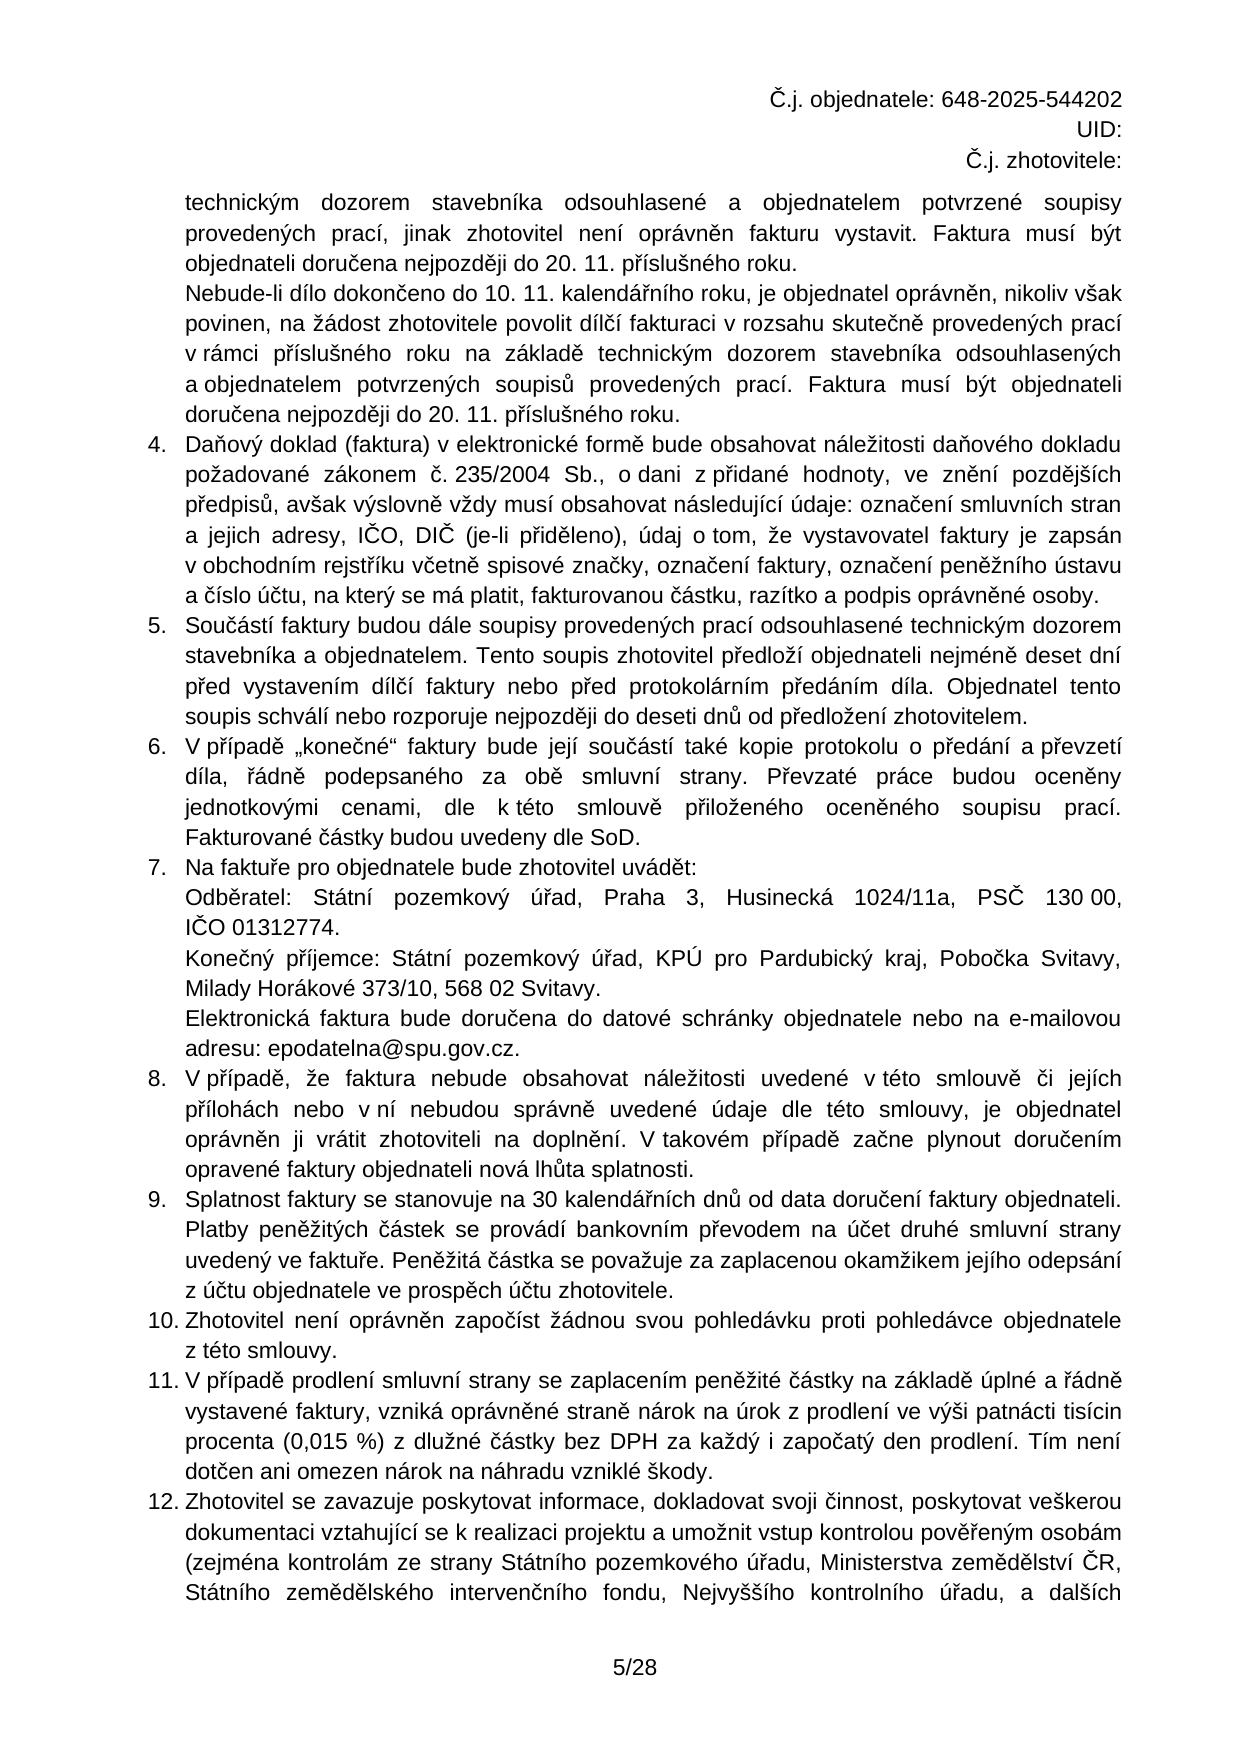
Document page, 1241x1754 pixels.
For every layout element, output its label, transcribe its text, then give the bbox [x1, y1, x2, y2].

list Zhotovitel není oprávněn započíst žádnou svou pohledávku proti pohledávce objednatele z této smlouvy. [148, 1307, 1122, 1364]
list V případě, že faktura nebude obsahovat náležitosti uvedené v této smlouvě či jejích přílohách nebo v ní nebudou správně uvedené údaje dle této smlouvy, je objednatel oprávněn ji vrátit zhotoviteli na doplnění. V takovém případě začne plynout doručením opravené faktury objednateli nová lhůta splatnosti. [148, 1065, 1122, 1182]
text Konečný příjemce: Státní pozemkový úřad, KPÚ pro Pardubický kraj, Pobočka Svitavy, Milady Horákové 373/10, 568 02 Svitavy. [185, 944, 1122, 1001]
text Nebude-li dílo dokončeno do 10. 11. kalendářního roku, je objednatel oprávněn, nikoliv však povinen, na žádost zhotovitele povolit dílčí fakturaci v rozsahu skutečně provedených prací v rámci příslušného roku na základě technickým dozorem stavebníka odsouhlasených a objednatelem potvrzených soupisů provedených prací. Faktura musí být objednateli doručena nejpozději do 20. 11. příslušného roku. [185, 280, 1122, 427]
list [148, 189, 1122, 276]
list V případě prodlení smluvní strany se zaplacením peněžité částky na základě úplné a řádně vystavené faktury, vzniká oprávněné straně nárok na úrok z prodlení ve výši patnácti tisícin procenta (0,015 %) z dlužné částky bez DPH za každý i započatý den prodlení. Tím není dotčen ani omezen nárok na náhradu vzniklé škody. [148, 1367, 1122, 1484]
text Odběratel: Státní pozemkový úřad, Praha 3, Husinecká 1024/11a, PSČ 130 00, IČO 01312774. [185, 884, 1122, 941]
list Daňový doklad (faktura) v elektronické formě bude obsahovat náležitosti daňového dokladu požadované zákonem č. 235/2004 Sb., o dani z přidané hodnoty, ve znění pozdějších předpisů, avšak výslovně vždy musí obsahovat následující údaje: označení smluvních stran a jejich adresy, IČO, DIČ (je-li přiděleno), údaj o tom, že vystavovatel faktury je zapsán v obchodním rejstříku včetně spisové značky, označení faktury, označení peněžního ústavu a číslo účtu, na který se má platit, fakturovanou částku, razítko a podpis oprávněné osoby. [148, 431, 1122, 608]
list V případě „konečné“ faktury bude její součástí také kopie protokolu o předání a převzetí díla, řádně podepsaného za obě smluvní strany. Převzaté práce budou oceněny jednotkovými cenami, dle k této smlouvě přiloženého oceněného soupisu prací. Fakturované částky budou uvedeny dle SoD. [148, 733, 1122, 850]
list Na faktuře pro objednatele bude zhotovitel uvádět: [148, 854, 1122, 880]
list Součástí faktury budou dále soupisy provedených prací odsouhlasené technickým dozorem stavebníka a objednatelem. Tento soupis zhotovitel předloží objednateli nejméně deset dní před vystavením dílčí faktury nebo před protokolárním předáním díla. Objednatel tento soupis schválí nebo rozporuje nejpozději do deseti dnů od předložení zhotovitelem. [148, 612, 1122, 729]
list Splatnost faktury se stanovuje na 30 kalendářních dnů od data doručení faktury objednateli. Platby peněžitých částek se provádí bankovním převodem na účet druhé smluvní strany uvedený ve faktuře. Peněžitá částka se považuje za zaplacenou okamžikem jejího odepsání z účtu objednatele ve prospěch účtu zhotovitele. [148, 1186, 1122, 1303]
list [148, 1488, 1122, 1605]
text Elektronická faktura bude doručena do datové schránky objednatele nebo na e-mailovou adresu: epodatelna@spu.gov.cz. [185, 1005, 1122, 1062]
